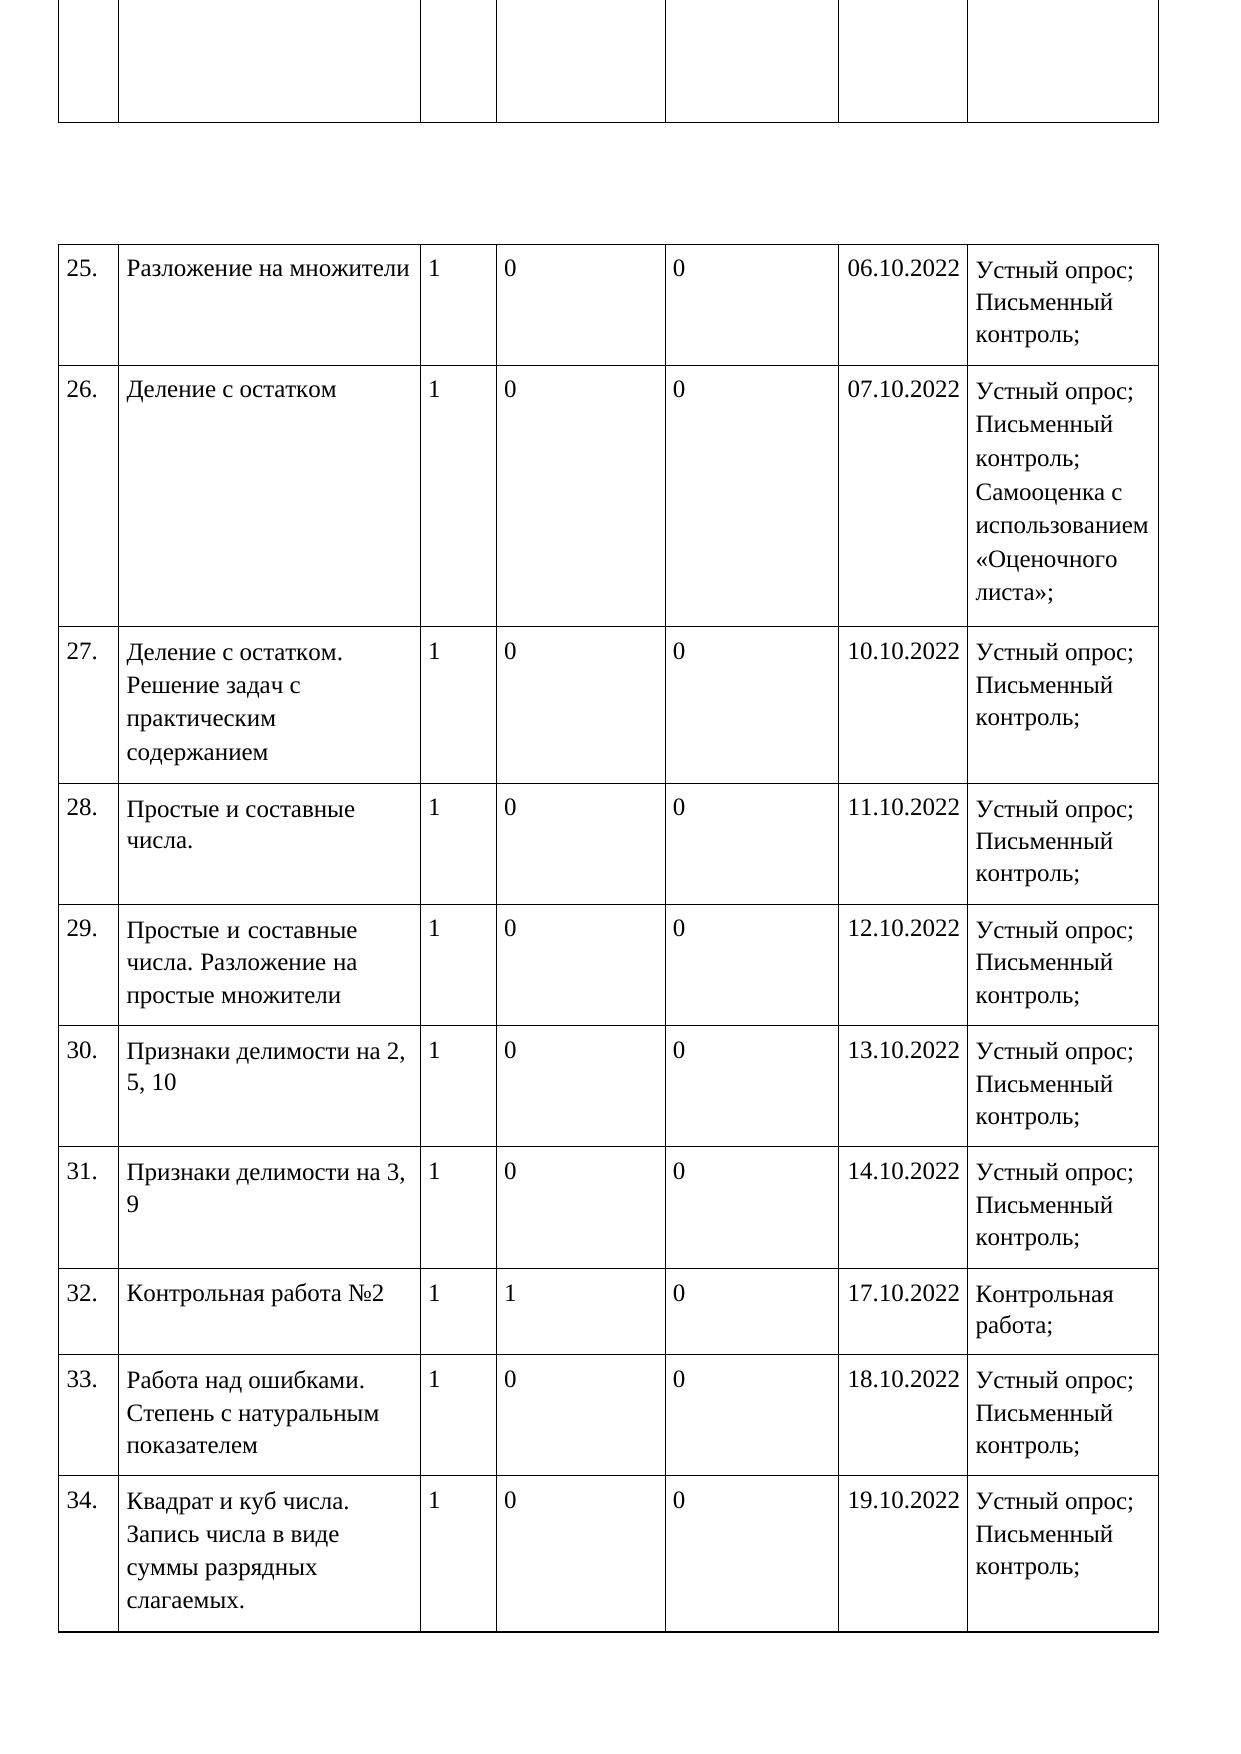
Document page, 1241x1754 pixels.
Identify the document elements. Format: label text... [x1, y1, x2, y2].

table_cell 33. [59, 1355, 118, 1475]
table_cell 0 [666, 784, 838, 904]
table_cell 11.10.2022 [839, 784, 967, 904]
table_header 0 [666, 245, 838, 365]
table_cell 1 [497, 1269, 665, 1354]
table_cell 0 [497, 905, 665, 1025]
table_header [497, 0, 665, 122]
table_cell 0 [497, 784, 665, 904]
table_cell 1 [421, 1026, 496, 1146]
table_cell 10.10.2022 [839, 627, 967, 782]
table_cell 0 [497, 1476, 665, 1631]
table_cell Устный опрос; Письменный контроль; [968, 1355, 1158, 1475]
table_header 0 [497, 245, 665, 365]
table_cell 07.10.2022 [839, 366, 967, 626]
table_cell 32. [59, 1269, 118, 1354]
table_cell 17.10.2022 [839, 1269, 967, 1354]
table_header Устный опрос; Письменный контроль; [968, 245, 1158, 365]
table_cell 0 [666, 1269, 838, 1354]
table_cell 12.10.2022 [839, 905, 967, 1025]
table_cell 0 [497, 1355, 665, 1475]
table_cell Контрольная работа; [968, 1269, 1158, 1354]
table_cell 1 [421, 1355, 496, 1475]
table_cell 0 [666, 1026, 838, 1146]
table_cell Устный опрос; Письменный контроль; Самооценка с использованием«Оценочного листа»; [968, 366, 1158, 626]
table_cell 0 [497, 366, 665, 626]
table_cell Работа над ошибками. Степень с натуральным показателем [119, 1355, 420, 1475]
table_cell Устный опрос; Письменный контроль; [968, 905, 1158, 1025]
table_cell 0 [666, 1476, 838, 1631]
table_cell Устный опрос; Письменный контроль; [968, 627, 1158, 782]
table_cell Устный опрос; Письменный контроль; [968, 784, 1158, 904]
table_header [968, 0, 1158, 122]
table_cell 18.10.2022 [839, 1355, 967, 1475]
table_cell Признаки делимости на 3, 9 [119, 1147, 420, 1267]
table_cell 1 [421, 1269, 496, 1354]
table_cell 1 [421, 1147, 496, 1267]
table_cell Деление с остатком. Решение задач с практическим содержанием [119, 627, 420, 782]
table_header [119, 0, 420, 122]
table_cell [968, 1476, 1158, 1631]
table_cell Простые и составные числа. Разложение на простые множители [119, 905, 420, 1025]
table_cell 0 [666, 627, 838, 782]
table_cell 0 [666, 1355, 838, 1475]
table_cell 14.10.2022 [839, 1147, 967, 1267]
table_cell 28. [59, 784, 118, 904]
table_cell 1 [421, 905, 496, 1025]
table_cell Контрольная работа №2 [119, 1269, 420, 1354]
table_header 06.10.2022 [839, 245, 967, 365]
table_cell 1 [421, 1476, 496, 1631]
table_cell 1 [421, 366, 496, 626]
table_cell 0 [666, 366, 838, 626]
table_header [666, 0, 838, 122]
table_header 1 [421, 245, 496, 365]
table_cell 1 [421, 627, 496, 782]
table_cell 0 [497, 627, 665, 782]
table_cell Признаки делимости на 2, 5, 10 [119, 1026, 420, 1146]
table_cell Устный опрос; Письменный контроль; [968, 1026, 1158, 1146]
table_cell 34. [59, 1476, 118, 1631]
table_cell 0 [497, 1026, 665, 1146]
table_cell Квадрат и куб числа. Запись числа в виде суммы разрядных слагаемых. [119, 1476, 420, 1631]
table_cell Простые и составные числа. [119, 784, 420, 904]
table_header [421, 0, 496, 122]
table_cell 13.10.2022 [839, 1026, 967, 1146]
table_header [839, 0, 967, 122]
table_cell 0 [497, 1147, 665, 1267]
table_cell 19.10.2022 [839, 1476, 967, 1631]
table_header [59, 0, 118, 122]
table_cell 0 [666, 1147, 838, 1267]
table_cell Деление с остатком [119, 366, 420, 626]
table_cell 26. [59, 366, 118, 626]
table_header Разложение на множители [119, 245, 420, 365]
table_cell 0 [666, 905, 838, 1025]
table_cell 31. [59, 1147, 118, 1267]
table_cell 27. [59, 627, 118, 782]
table_cell 1 [421, 784, 496, 904]
table_cell 30. [59, 1026, 118, 1146]
table_cell 29. [59, 905, 118, 1025]
table_cell Устный опрос; Письменный контроль; [968, 1147, 1158, 1267]
table_header 25. [59, 245, 118, 365]
